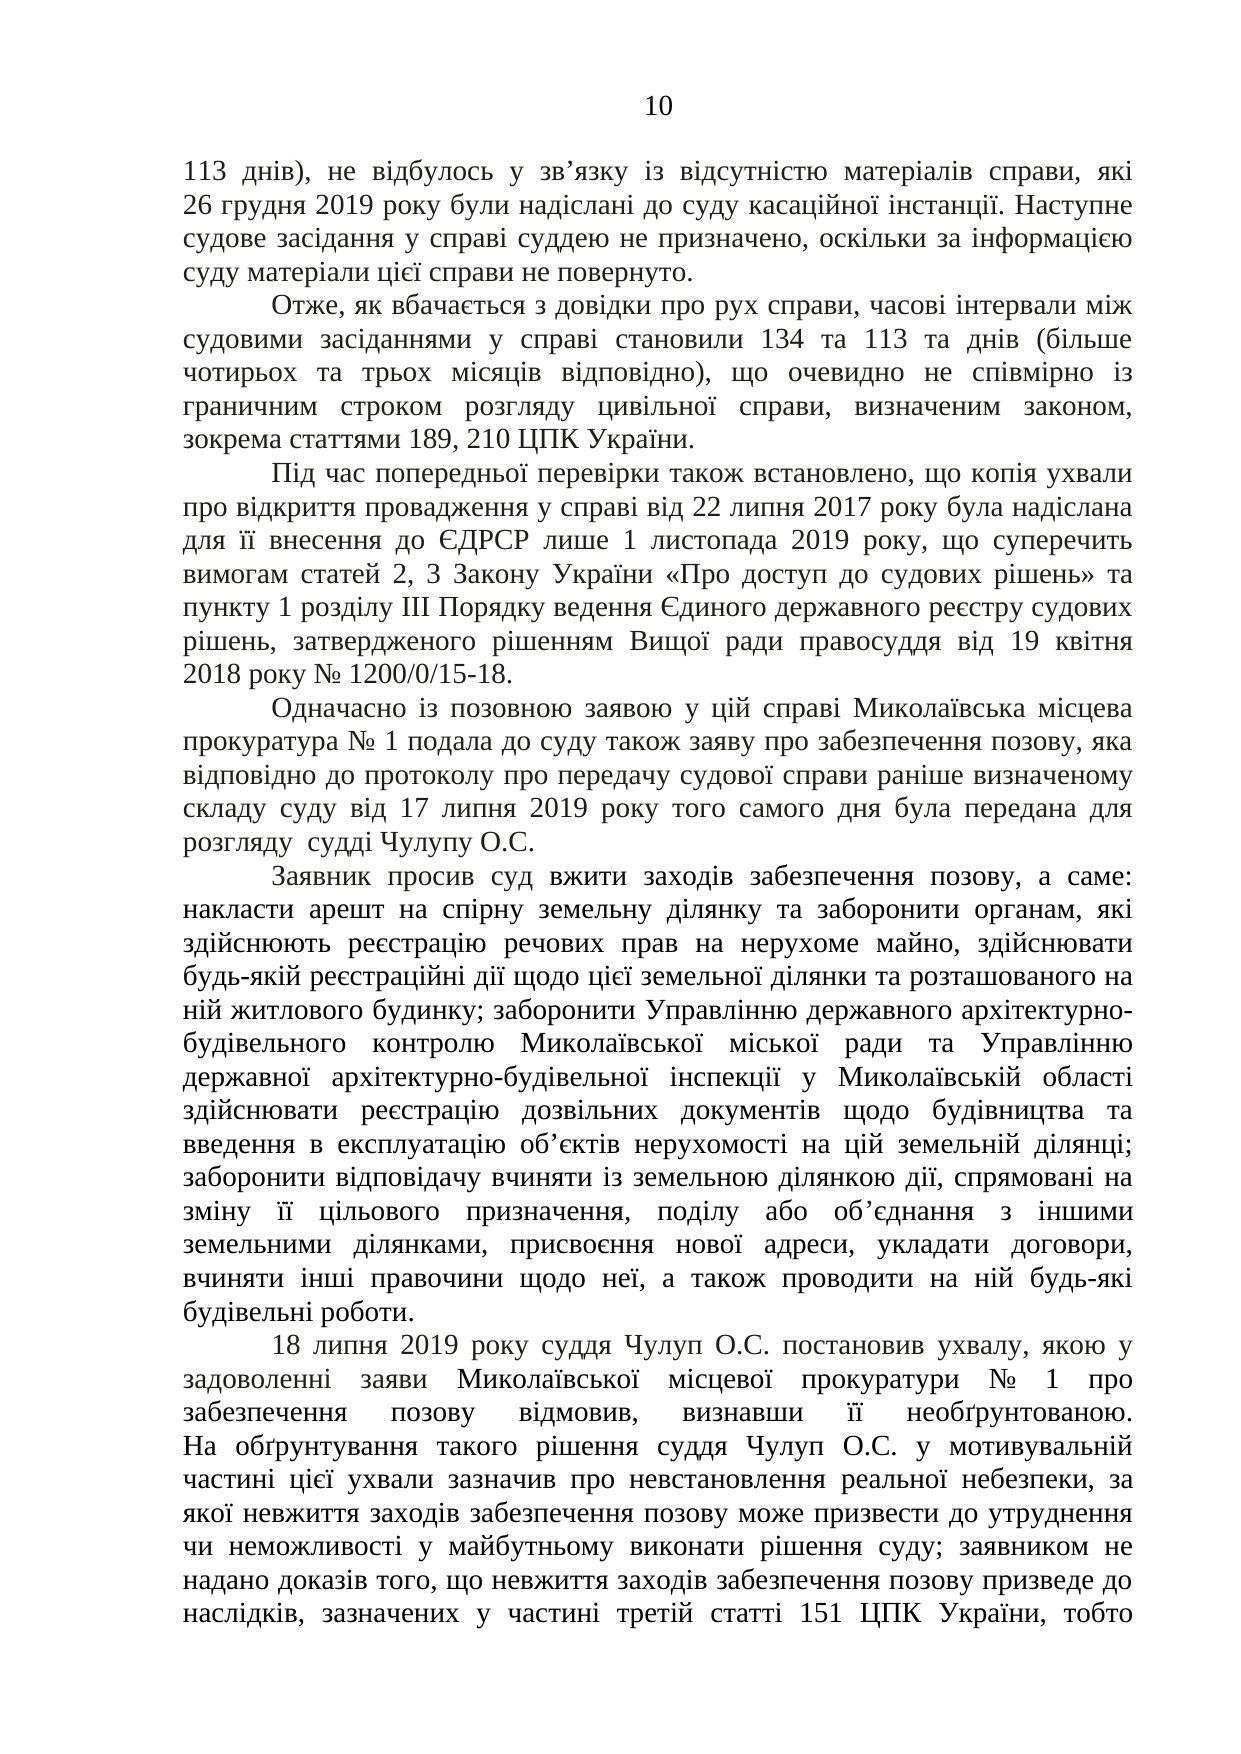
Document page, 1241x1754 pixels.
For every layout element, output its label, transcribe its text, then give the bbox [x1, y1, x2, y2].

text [183, 153, 1134, 287]
text Одначасно із позовною заявою у цій справі Миколаївська місцева прокуратура № 1 подала до суду також заяву про забезпечення позову, яка відповідно до протоколу про передачу судової справи раніше визначеному складу суду від 17 липня 2019 року того самого дня була передана для розгляду судді Чулупу О.С. [183, 690, 1134, 858]
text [183, 1327, 1134, 1629]
text Під час попередньої перевірки також встановлено, що копія ухвали про відкриття провадження у справі від 22 липня 2017 року була надіслана для її внесення до ЄДРСР лише 1 листопада 2019 року, що суперечить вимогам статей 2, 3 Закону України «Про доступ до судових рішень» та пункту 1 розділу ІІІ Порядку ведення Єдиного державного реєстру судових рішень, затвердженого рішенням Вищої ради правосуддя від 19 квітня 2018 року № 1200/0/15-18. [183, 455, 1134, 690]
text Отже, як вбачається з довідки про рух справи, часові інтервали між судовими засіданнями у справі становили 134 та 113 та днів (більше чотирьох та трьох місяців відповідно), що очевидно не співмірно із граничним строком розгляду цивільної справи, визначеним законом, зокрема статтями 189, 210 ЦПК України. [183, 287, 1134, 455]
text Заявник просив суд вжити заходів забезпечення позову, а саме: накласти арешт на спірну земельну ділянку та заборонити органам, які здійснюють реєстрацію речових прав на нерухоме майно, здійснювати будь-якій реєстраційні дії щодо цієї земельної ділянки та розташованого на ній житлового будинку; заборонити Управлінню державного архітектурно-будівельного контролю Миколаївської міської ради та Управлінню державної архітектурно-будівельної інспекції у Миколаївській області здійснювати реєстрацію дозвільних документів щодо будівництва та введення в експлуатацію об’єктів нерухомості на цій земельній ділянці; заборонити відповідачу вчиняти із земельною ділянкою дії, спрямовані на зміну її цільового призначення, поділу або об’єднання з іншими земельними ділянками, присвоєння нової адреси, укладати договори, вчиняти інші правочини щодо неї, а також проводити на ній будь-які будівельні роботи. [183, 858, 1134, 1327]
